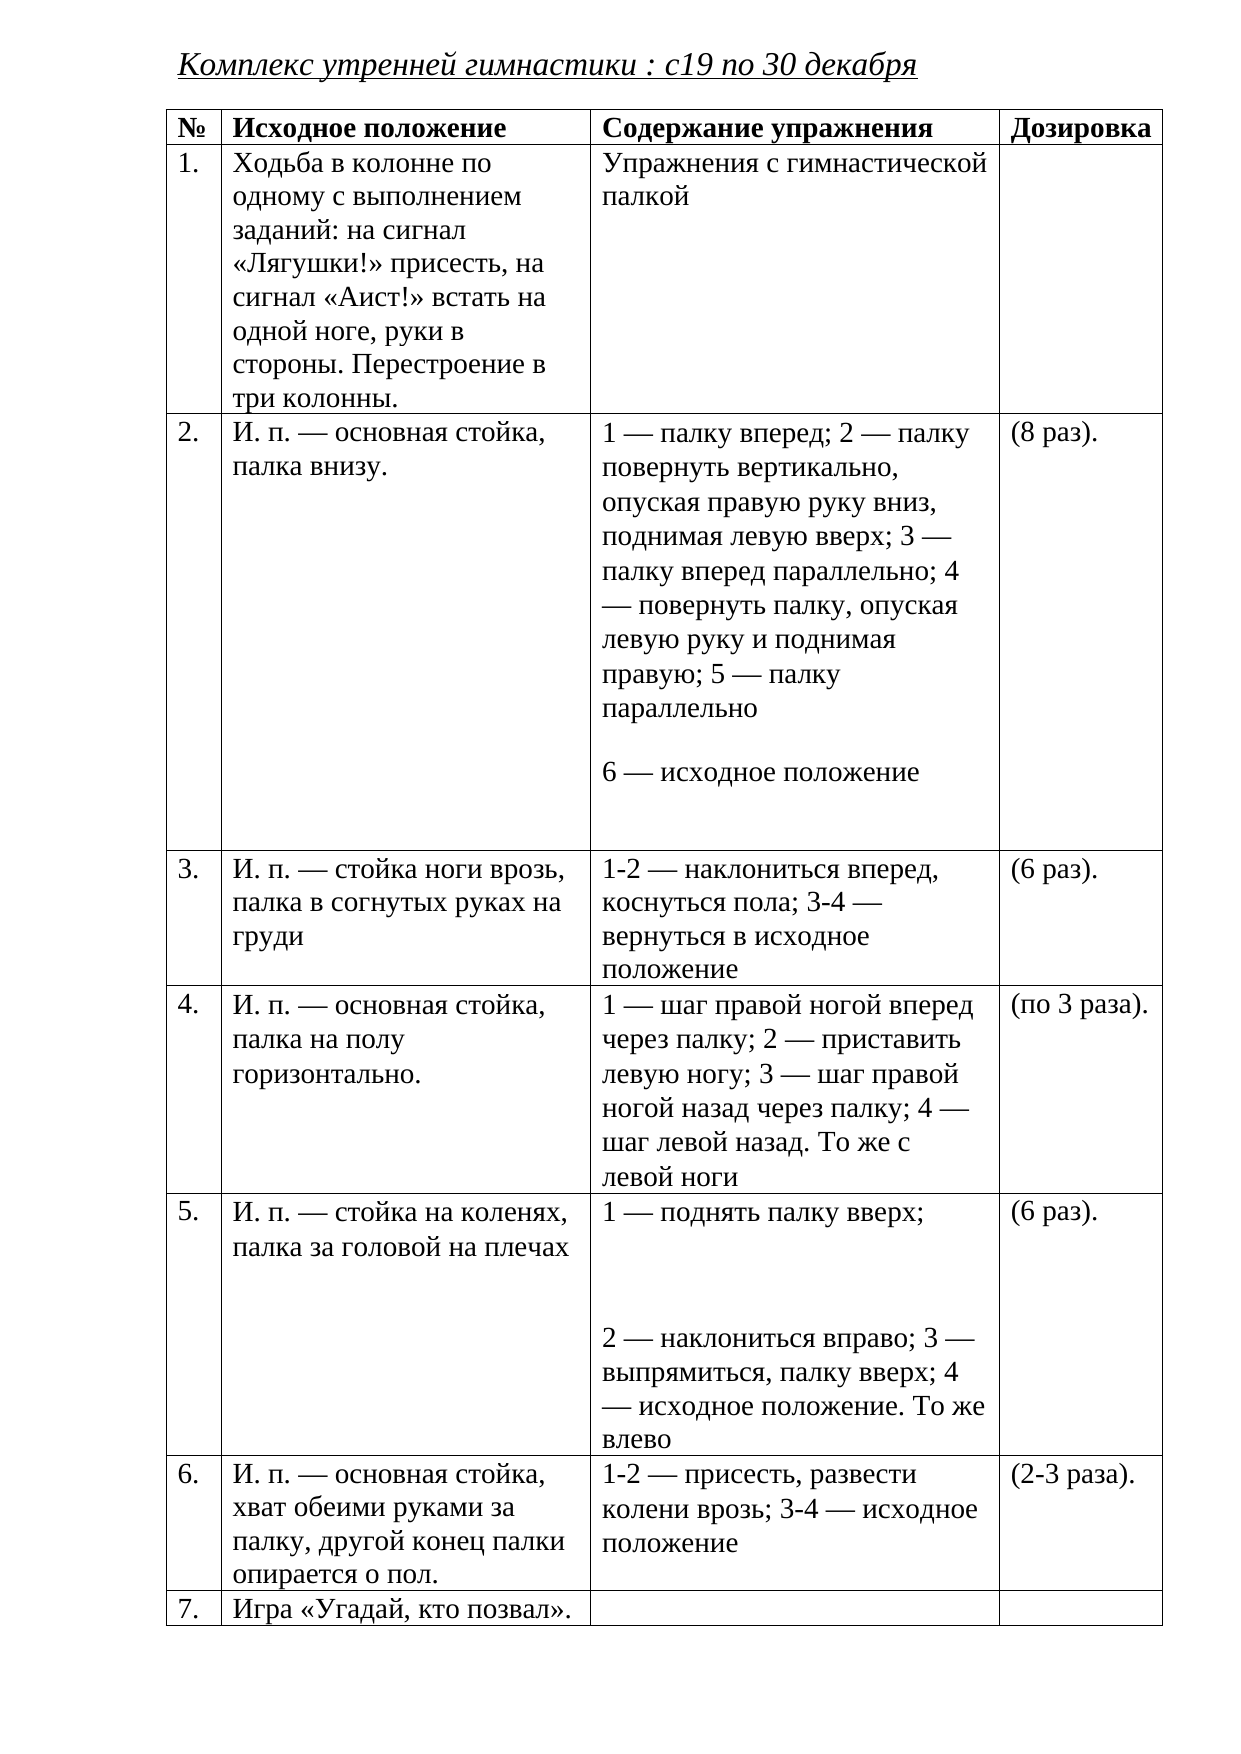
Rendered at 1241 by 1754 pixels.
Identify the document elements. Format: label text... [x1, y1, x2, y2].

table_cell 5. [167, 1194, 221, 1455]
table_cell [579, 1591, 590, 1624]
table_header № [167, 110, 221, 144]
table_cell (2-3 раза). [1000, 1456, 1162, 1590]
table_cell (6 раз). [1000, 1194, 1162, 1455]
table_cell 4. [167, 986, 221, 1192]
table_cell 2. [167, 414, 221, 850]
text Комплекс утренней гимнастики : с19 по 30 декабря [177, 44, 1152, 83]
table_cell 1-2 — присесть, развести колени врозь; 3-4 — исходное положение [591, 1456, 999, 1590]
table_cell 7. [167, 1591, 221, 1624]
table_cell 6. [167, 1456, 221, 1590]
table_header Дозировка [1000, 110, 1162, 144]
table_cell [1000, 1591, 1162, 1624]
table_cell (по 3 раза). [1000, 986, 1162, 1192]
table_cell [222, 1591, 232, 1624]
table_cell [1000, 145, 1162, 413]
table_cell Упражнения с гимнастической палкой [591, 145, 999, 413]
table_cell 1 — поднять палку вверх; 2 — наклониться вправо; 3 — выпрямиться, палку вверх; 4 — исходное положение. То же влево [591, 1194, 999, 1455]
table_cell (8 раз). [1000, 414, 1162, 850]
table_cell 1-2 — наклониться вперед, коснуться пола; 3-4 — вернуться в исходное положение [591, 851, 999, 985]
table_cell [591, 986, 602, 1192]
table_cell И. п. — основная стойка, палка на полу горизонтально. [222, 986, 590, 1192]
table_cell И. п. — основная стойка, хват обеими руками за палку, другой конец палки опирается о пол. [222, 1456, 590, 1590]
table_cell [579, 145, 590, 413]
table_cell 1 — палку вперед; 2 — палку повернуть вертикально, опуская правую руку вниз, поднимая левую вверх; 3 — палку вперед параллельно; 4 — повернуть палку, опуская левую руку и поднимая правую; 5 — палку параллельно 6 — исходное положение [591, 414, 999, 850]
table_cell (6 раз). [1000, 851, 1162, 985]
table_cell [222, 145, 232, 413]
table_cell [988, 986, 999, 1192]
table_cell И. п. — стойка на коленях, палка за головой на плечах [222, 1194, 590, 1455]
table_cell И. п. — стойка ноги врозь, палка в согнутых руках на груди [222, 851, 590, 985]
table_header Содержание упражнения [591, 110, 999, 144]
table_cell И. п. — основная стойка, палка внизу. [222, 414, 590, 850]
table_cell [591, 1591, 602, 1624]
table_cell 3. [167, 851, 221, 985]
table_cell 1. [167, 145, 221, 413]
table_header Исходное положение [222, 110, 590, 144]
table_cell [988, 1591, 999, 1624]
